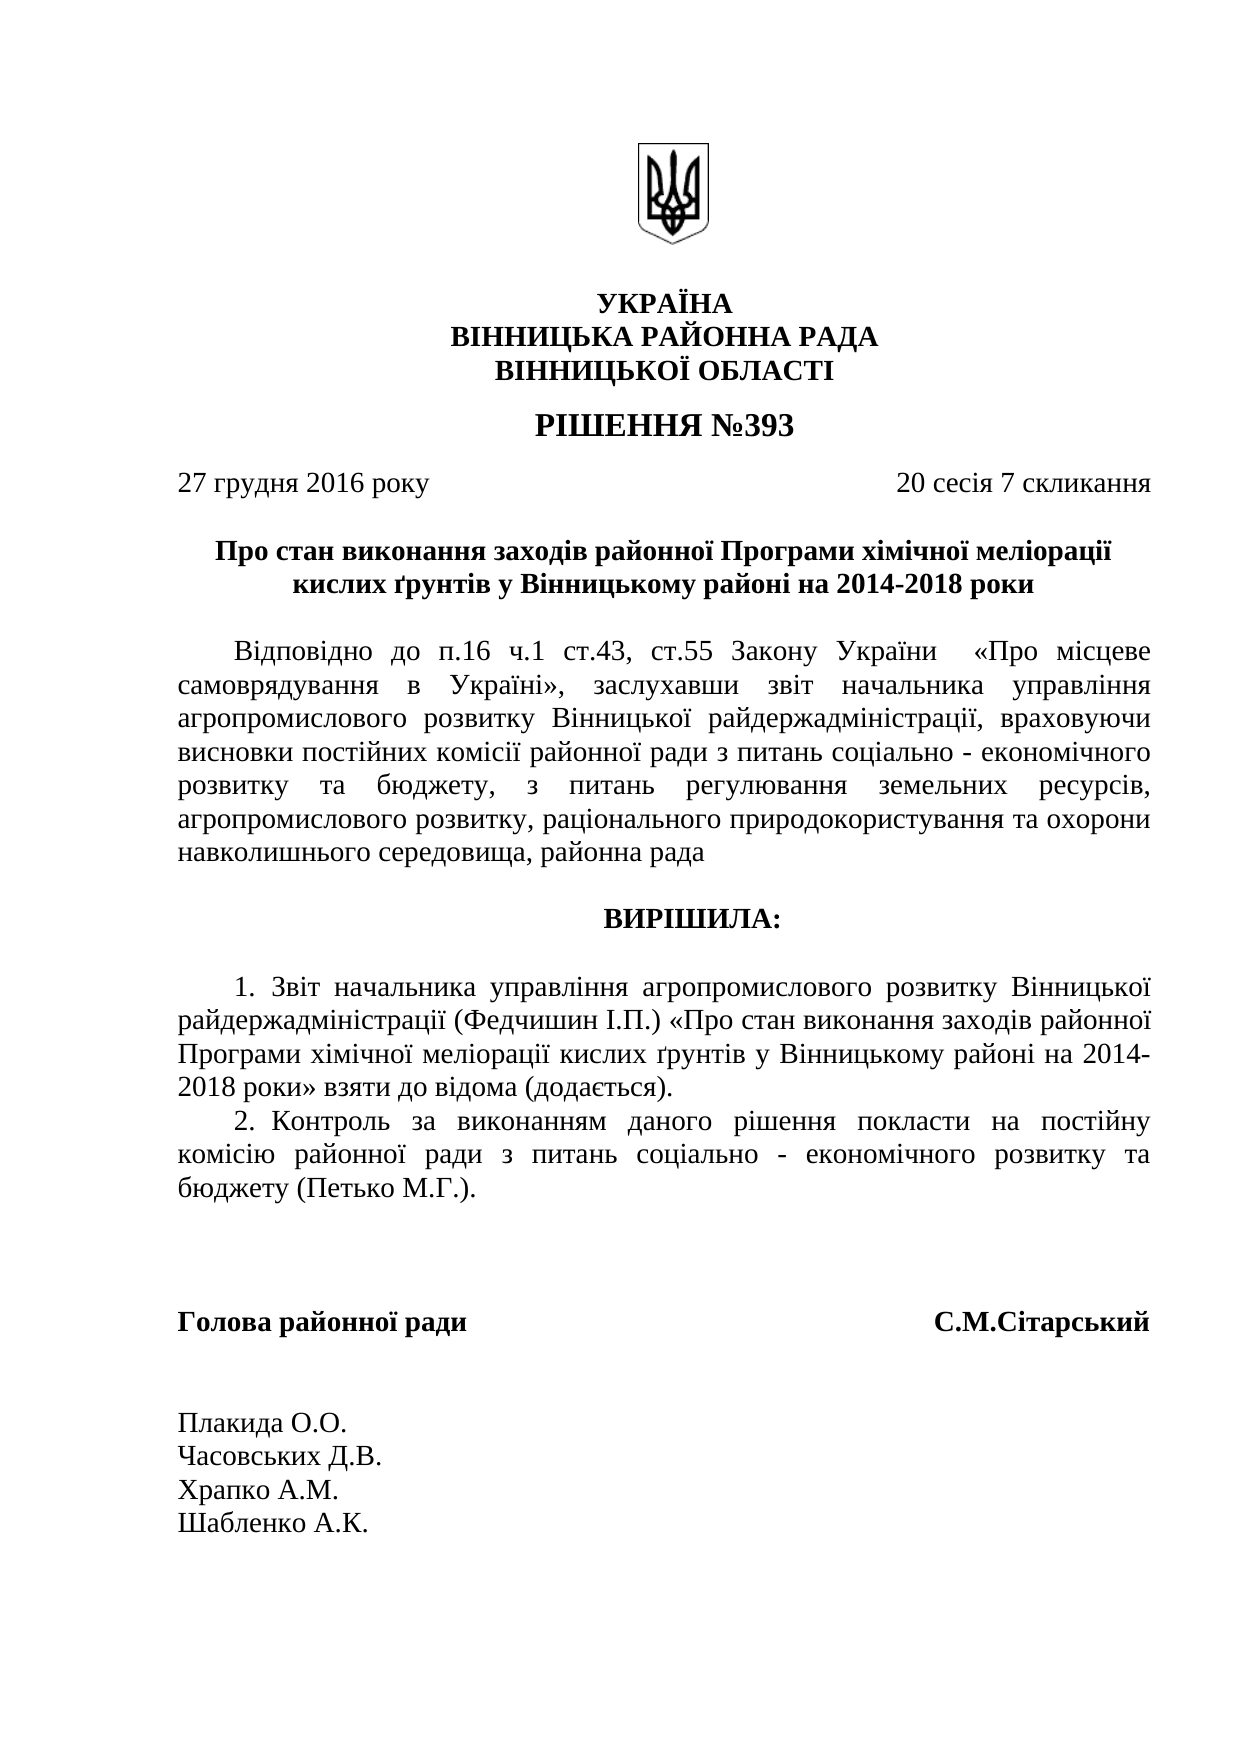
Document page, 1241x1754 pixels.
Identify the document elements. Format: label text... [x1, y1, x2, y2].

text 27 грудня 2016 року 20 сесія 7 скликання [177, 466, 1152, 499]
title Плакида О.О. [177, 1405, 1152, 1438]
text ВІННИЦЬКОЇ ОБЛАСТІ [177, 353, 1152, 386]
list Звіт начальника управління агропромислового розвитку Вінницької райдержадміністрації (Федчишин І.П.) «Про стан виконання заходів районної Програми хімічної меліорації кислих ґрунтів у Вінницькому районі на 2014-2018 роки» взяти до відома (додається). [177, 969, 1152, 1103]
text Про стан виконання заходів районної Програми хімічної меліорації кислих ґрунтів у Вінницькому районі на 2014-2018 роки [177, 533, 1149, 600]
text УКРАЇНА [177, 286, 1152, 319]
title Храпко А.М. [177, 1472, 1152, 1505]
subtitle РІШЕННЯ №393 [177, 406, 1152, 444]
list Контроль за виконанням даного рішення покласти на постійну комісію районної ради з питань соціально - економічного розвитку та бюджету (Петько М.Г.). [177, 1103, 1152, 1203]
title Шабленко А.К. [177, 1505, 1152, 1539]
text Відповідно до п.16 ч.1 ст.43, ст.55 Закону України «Про місцеве самоврядування в Україні», заслухавши звіт начальника управління агропромислового розвитку Вінницької райдержадміністрації, враховуючи висновки постійних комісії районної ради з питань соціально - економічного розвитку та бюджету, з питань регулювання земельних ресурсів, агропромислового розвитку, раціонального природокористування та охорони навколишнього середовища, районна рада [177, 633, 1152, 868]
text ВИРІШИЛА: [177, 902, 1152, 935]
text ВІННИЦЬКА РАЙОННА РАДА [177, 319, 1152, 353]
picture [638, 143, 709, 245]
text Голова районної ради С.М.Сітарський [177, 1304, 1152, 1338]
title Часовських Д.В. [177, 1438, 1152, 1472]
